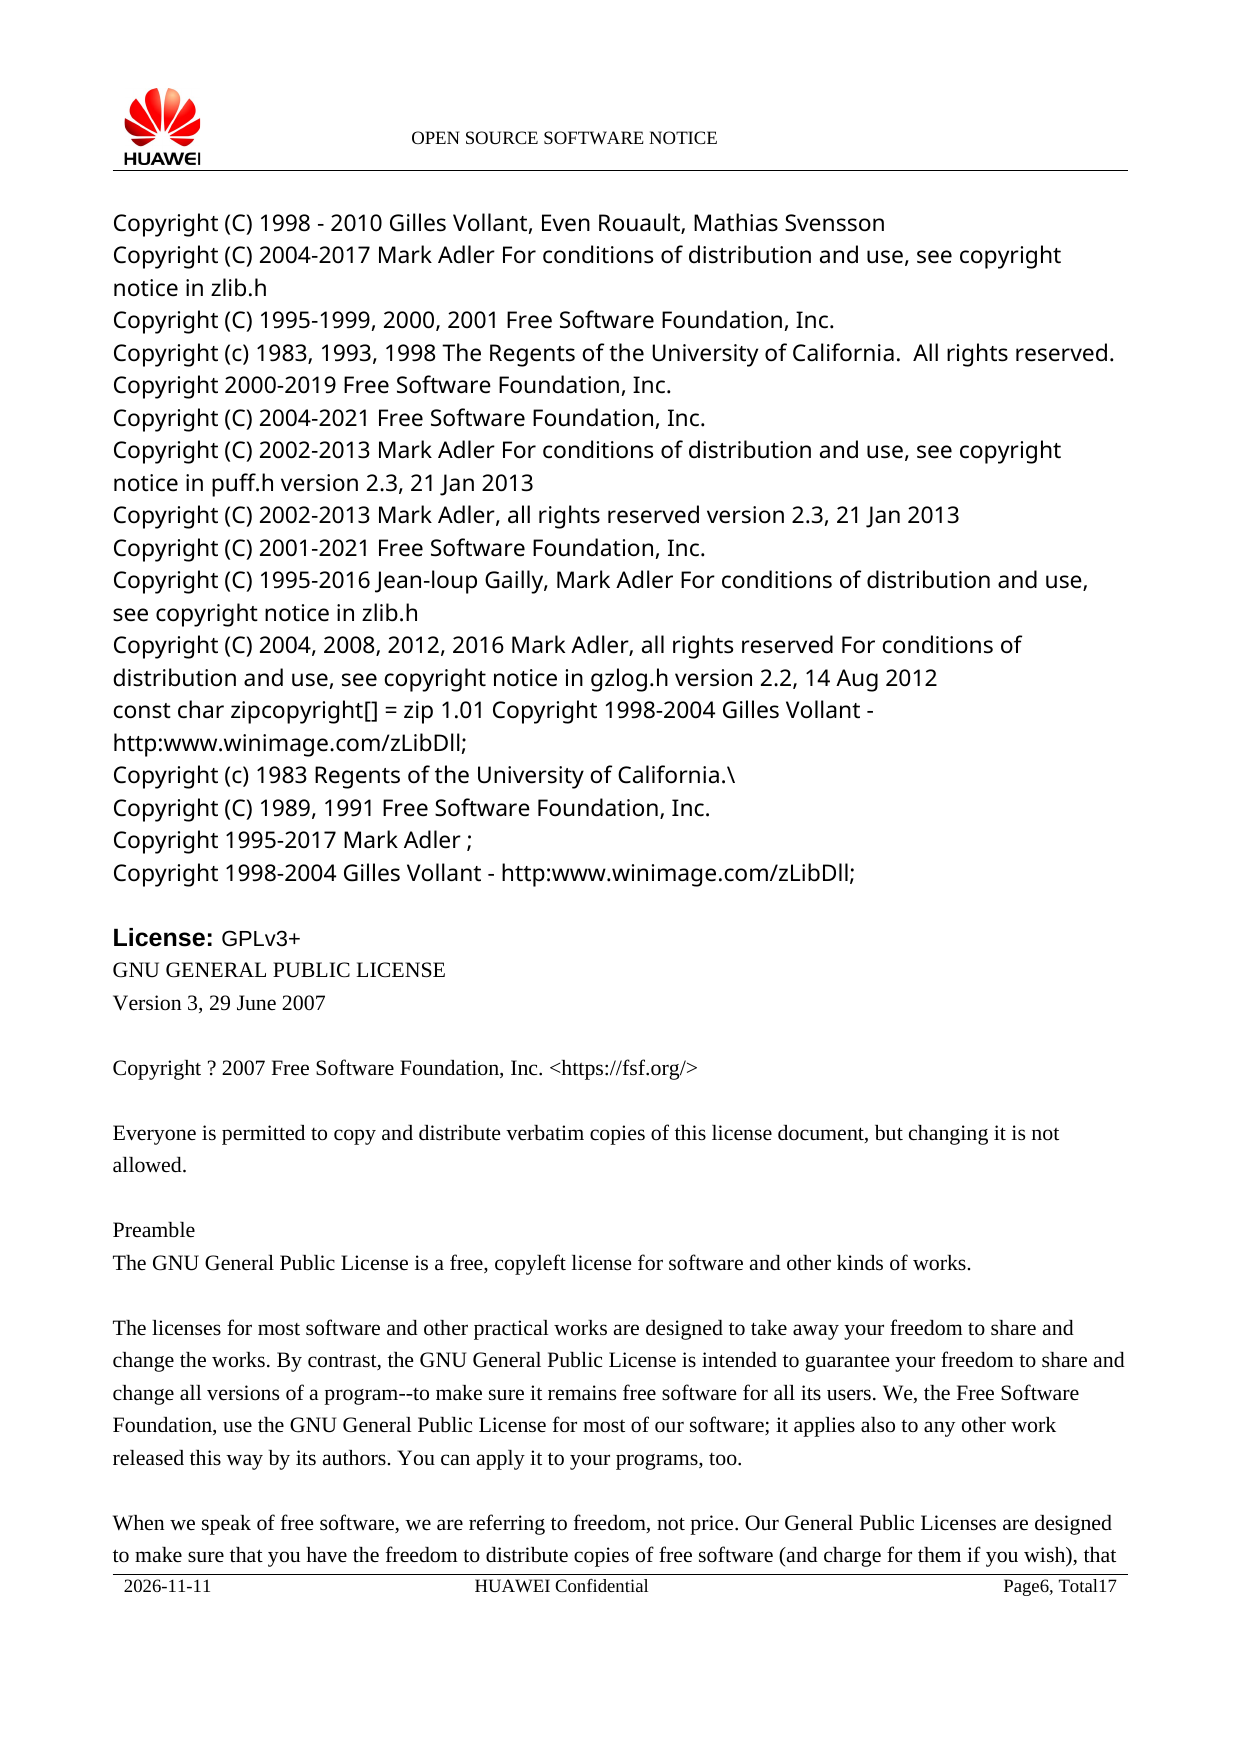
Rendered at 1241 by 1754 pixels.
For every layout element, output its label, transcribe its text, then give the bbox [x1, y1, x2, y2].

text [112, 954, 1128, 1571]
text License: GPLv3+ [112, 921, 1128, 954]
picture [124, 88, 201, 165]
